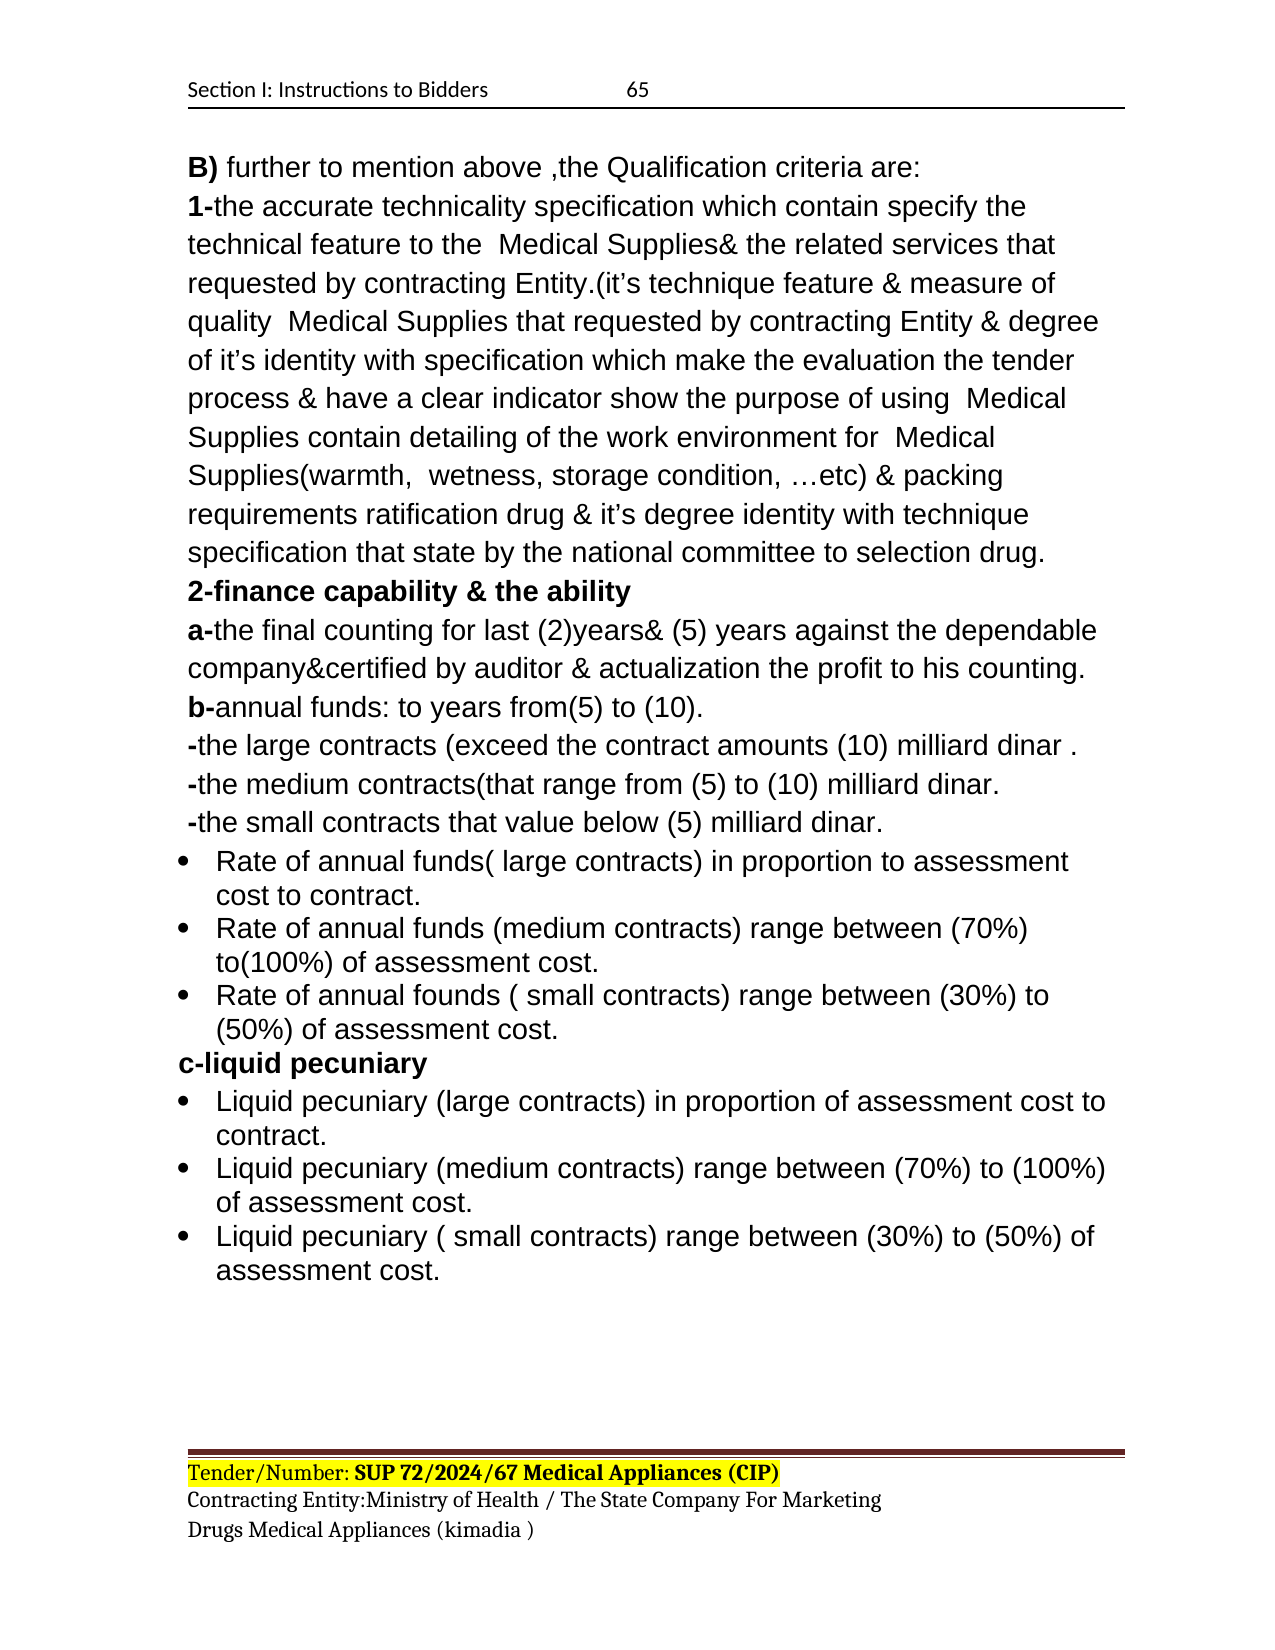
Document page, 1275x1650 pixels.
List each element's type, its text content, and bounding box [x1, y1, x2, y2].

text a-the final counting for last (2)years& (5) years against the dependable company&certified by auditor & actualization the profit to his counting. [187, 612, 1125, 684]
text -the medium contracts(that range from (5) to (10) milliard dinar. [187, 767, 1125, 800]
list Rate of annual funds (medium contracts) range between (70%) to(100%) of assessment cost. [178, 911, 1125, 978]
text 2-finance capability & the ability [187, 574, 1125, 607]
text 1-the accurate technicality specification which contain specify the technical feature to the Medical Supplies& the related services that requested by contracting Entity.(it’s technique feature & measure of quality Medical Supplies that requested by contracting Entity & degree of it’s identity with specification which make the evaluation the tender process & have a clear indicator show the purpose of using Medical Supplies contain detailing of the work environment for Medical Supplies(warmth, wetness, storage condition, …etc) & packing requirements ratification drug & it’s degree identity with technique specification that state by the national committee to selection drug. [187, 188, 1125, 569]
list Liquid pecuniary (large contracts) in proportion of assessment cost to contract. [178, 1084, 1125, 1151]
text B) further to mention above ,the Qualification criteria are: [187, 150, 1125, 183]
list Rate of annual founds ( small contracts) range between (30%) to (50%) of assessment cost. [178, 978, 1125, 1046]
text -the large contracts (exceed the contract amounts (10) milliard dinar . [187, 728, 1125, 762]
text -the small contracts that value below (5) milliard dinar. [187, 805, 1125, 839]
list Rate of annual funds( large contracts) in proportion to assessment cost to contract. [178, 844, 1125, 911]
text c-liquid pecuniary [178, 1046, 1125, 1079]
list Liquid pecuniary ( small contracts) range between (30%) to (50%) of assessment cost. [178, 1219, 1125, 1286]
list Liquid pecuniary (medium contracts) range between (70%) to (100%) of assessment cost. [178, 1151, 1125, 1219]
text b-annual funds: to years from(5) to (10). [187, 689, 1125, 723]
